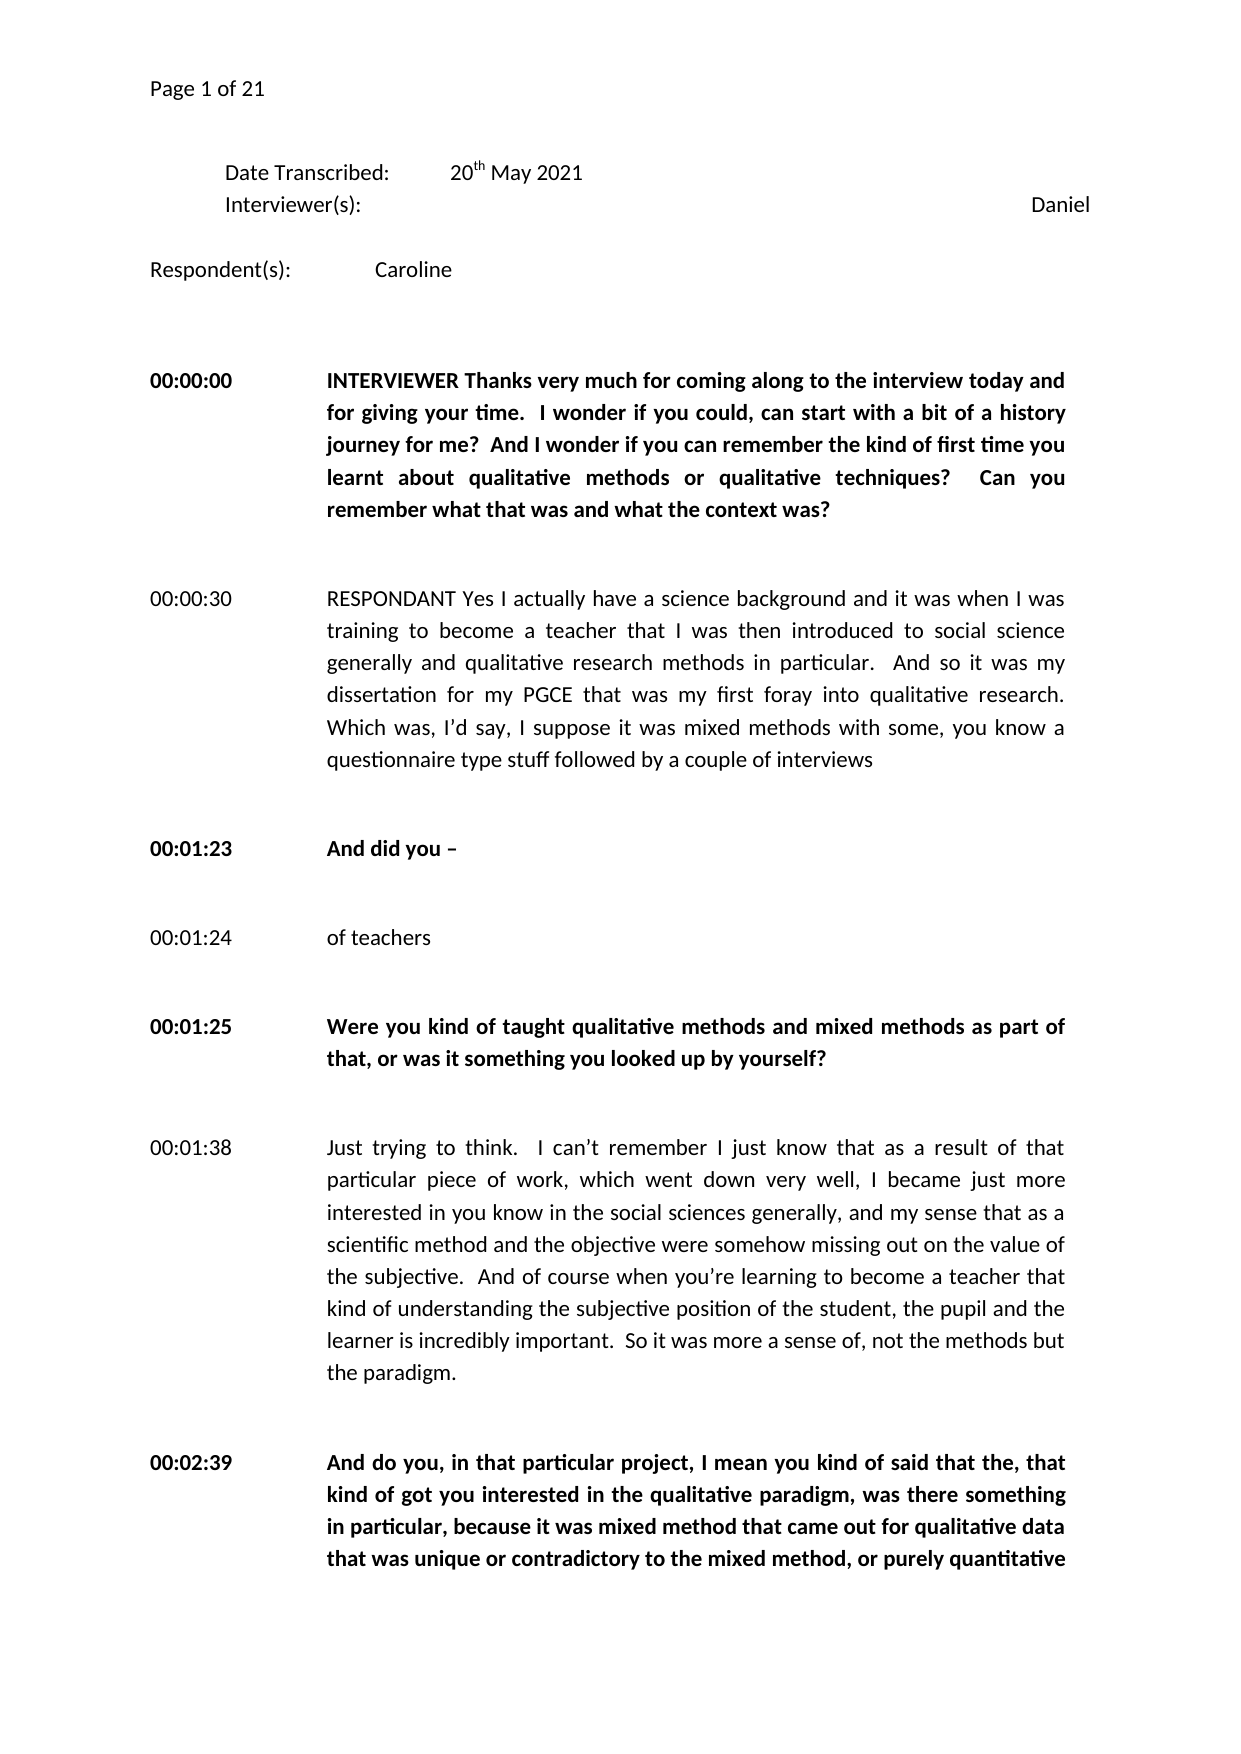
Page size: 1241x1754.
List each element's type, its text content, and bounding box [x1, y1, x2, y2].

list Interviewer(s): Daniel [150, 191, 1090, 251]
text Respondent(s): Caroline [150, 255, 1090, 283]
table_header 00:00:00 [139, 354, 315, 571]
table_cell of teachers [315, 910, 1078, 999]
table_cell And did you – [315, 821, 1078, 910]
table_cell 00:01:24 [139, 910, 315, 999]
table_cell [315, 1435, 1078, 1572]
table_header INTERVIEWER Thanks very much for coming along to the interview today and for giving your time. I wonder if you could, can start with a bit of a history journey for me? And I wonder if you can remember the kind of first time you learnt about qualitative methods or qualitative techniques? Can you remember what that was and what the context was? [315, 354, 1078, 571]
table_cell 00:01:23 [139, 821, 315, 910]
table_cell Were you kind of taught qualitative methods and mixed methods as part of that, or was it something you looked up by yourself? [315, 1000, 1078, 1121]
table_cell Just trying to think. I can’t remember I just know that as a result of that particular piece of work, which went down very well, I became just more interested in you know in the social sciences generally, and my sense that as a scientific method and the objective were somehow missing out on the value of the subjective. And of course when you’re learning to become a teacher that kind of understanding the subjective position of the student, the pupil and the learner is incredibly important. So it was more a sense of, not the methods but the paradigm. [315, 1121, 1078, 1435]
table_cell 00:02:39 [139, 1435, 315, 1572]
list Date Transcribed: 20th May 2021 [150, 157, 1090, 186]
table_cell 00:00:30 [139, 571, 315, 821]
table_cell 00:01:25 [139, 1000, 315, 1121]
table_cell 00:01:38 [139, 1121, 315, 1435]
table_cell RESPONDANT Yes I actually have a science background and it was when I was training to become a teacher that I was then introduced to social science generally and qualitative research methods in particular. And so it was my dissertation for my PGCE that was my first foray into qualitative research. Which was, I’d say, I suppose it was mixed methods with some, you know a questionnaire type stuff followed by a couple of interviews [315, 571, 1078, 821]
